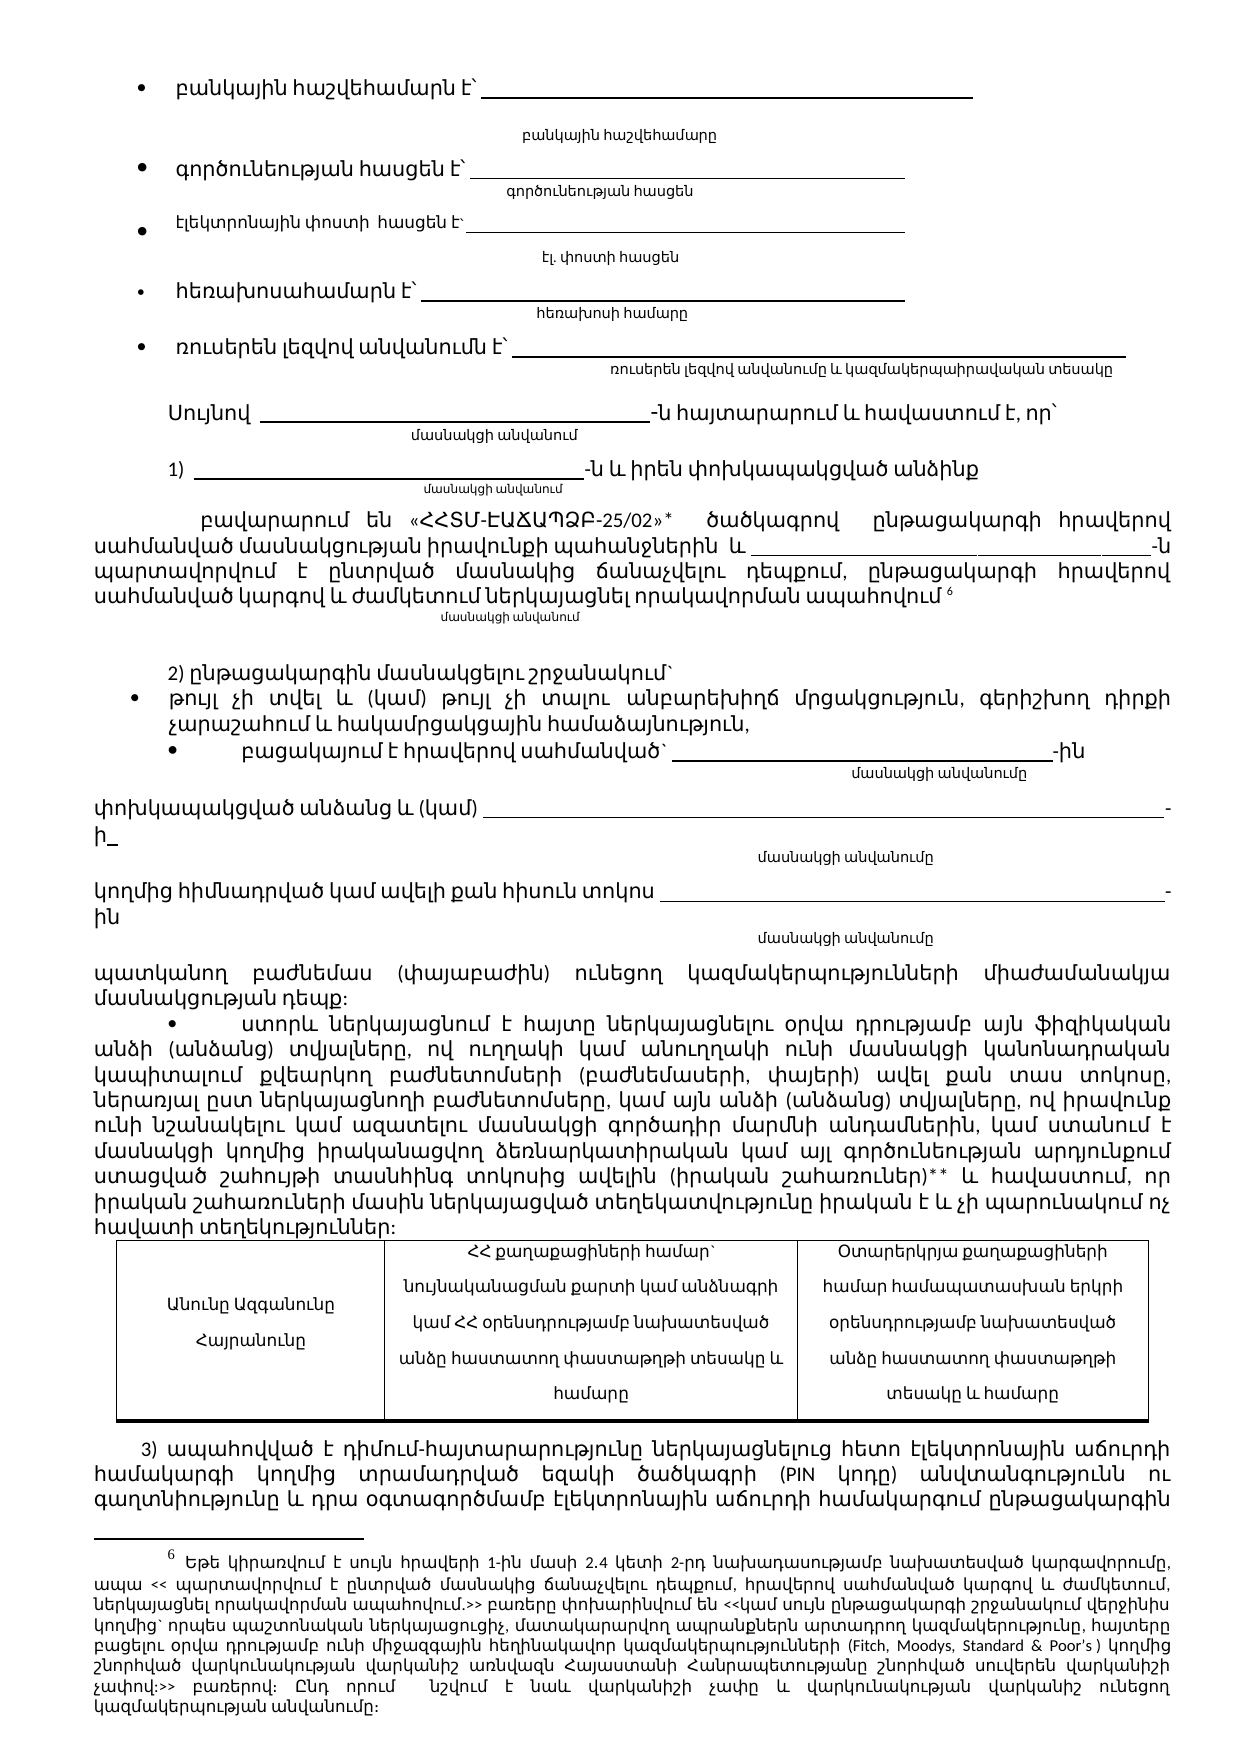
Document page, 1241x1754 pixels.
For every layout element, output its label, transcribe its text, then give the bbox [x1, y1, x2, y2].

text կողմից հիմնադրված կամ ավելի քան հիսուն տոկոս -ին [94, 879, 1171, 929]
text բանկային հաշվեհամարը [94, 126, 1171, 156]
table_header Անունը Ազգանունը Հայրանունը [117, 1241, 384, 1419]
list գործունեության հասցեն է՝ [138, 156, 1171, 182]
text մասնակցի անվանումը [94, 764, 1171, 795]
list էլեկտրոնային փոստի հասցեն է՝ [138, 212, 1171, 248]
text մասնակցի անվանում [94, 426, 1171, 457]
text մասնակցի անվանումը [94, 929, 1171, 960]
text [94, 1436, 1171, 1512]
list թույլ չի տվել և (կամ) թույլ չի տալու անբարեխիղճ մրցակցություն, գերիշխող դիրքի չարաշահում և հակամրցակցային համաձայնություն, [131, 685, 1171, 736]
list բանկային հաշվեհամարն է՝ [138, 75, 1171, 126]
list ստորև ներկայացնում է հայտը ներկայացնելու օրվա դրությամբ այն ֆիզիկական անձի (անձանց) տվյալները, ով ուղղակի կամ անուղղակի ունի մասնակցի կանոնադրական կապիտալում քվեարկող բաժնետոմսերի (բաժնեմասերի, փայերի) ավել քան տաս տոկոսը, ներառյալ ըստ ներկայացնողի բաժնետոմսերը, կամ այն անձի (անձանց) տվյալները, ով իրավունք ունի նշանակելու կամ ազատելու մասնակցի գործադիր մարմնի անդամներին, կամ ստանում է մասնակցի կողմից իրականացվող ձեռնարկատիրական կամ այլ գործունեության արդյունքում ստացված շահույթի տասնհինգ տոկոսից ավելին (իրական շահառուներ)** և հավաստում, որ իրական շահառուների մասին ներկայացված տեղեկատվությունը իրական է և չի պարունակում ոչ հավատի տեղեկություններ: [94, 1011, 1171, 1240]
text ռուսերեն լեզվով անվանումը և կազմակերպաիրավական տեսակը [536, 360, 1171, 391]
text պատկանող բաժնեմաս (փայաբաժին) ունեցող կազմակերպությունների միաժամանակյա մասնակցության դեպք: [94, 960, 1171, 1011]
text հեռախոսի համարը [462, 304, 1171, 334]
list ռուսերեն լեզվով անվանումն է՝ [138, 334, 1171, 360]
list հեռախոսահամարն է՝ [138, 279, 1171, 304]
table_header ՀՀ քաղաքացիների համար` նույնականացման քարտի կամ անձնագրի կամ ՀՀ օրենսդրությամբ նախատեսված անձը հաստատող փաստաթղթի տեսակը և համարը [385, 1241, 797, 1419]
text մասնակցի անվանում [94, 609, 1171, 634]
text բավարարում են «ՀՀՏՄ-ԷԱՃԱՊՁԲ-25/02»* ծածկագրով ընթացակարգի հրավերով սահմանված մասնակցության իրավունքի պահանջներին և -ն պարտավորվում է ընտրված մասնակից ճանաչվելու դեպքում, ընթացակարգի հրավերով սահմանված կարգով և ժամկետում ներկայացնել որակավորման ապահովում [94, 507, 1171, 609]
text գործունեության հասցեն [94, 182, 1171, 212]
text Սույնով -ն հայտարարում և հավաստում է, որ՝ [94, 396, 1171, 426]
list բացակայում է հրավերով սահմանված` -ին [94, 736, 1171, 764]
text փոխկապակցված անձանց և (կամ) -ի [94, 795, 1171, 848]
text մասնակցի անվանումը [94, 848, 1171, 879]
text մասնակցի անվանում [94, 482, 1171, 507]
text էլ. փոստի հասցեն [94, 248, 1171, 279]
text 1) -ն և իրեն փոխկապակցված անձինք [94, 457, 1171, 482]
text 2) ընթացակարգին մասնակցելու շրջանակում` [94, 660, 1171, 685]
table_header Օտարերկրյա քաղաքացիների համար համապատասխան երկրի օրենսդրությամբ նախատեսված անձը հաստատող փաստաթղթի տեսակը և համարը [798, 1241, 1148, 1419]
